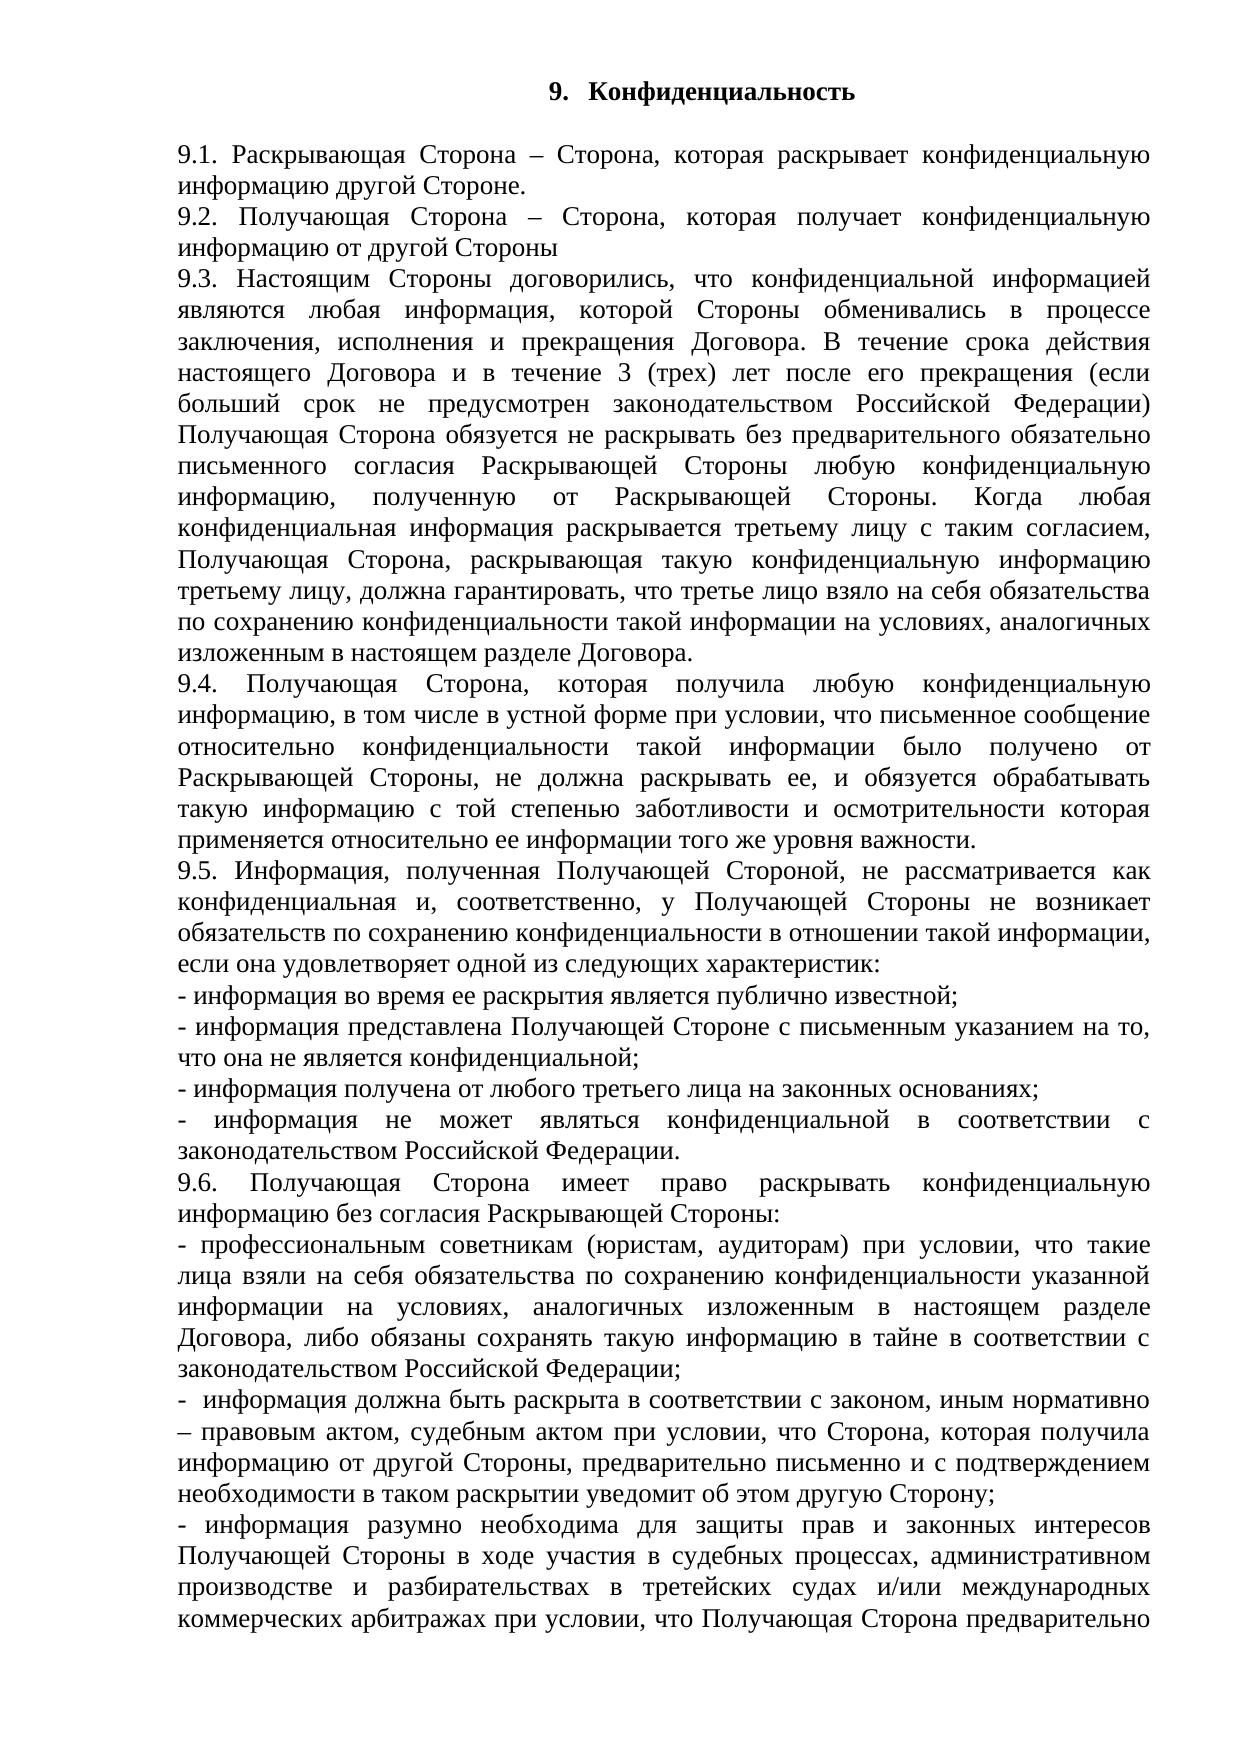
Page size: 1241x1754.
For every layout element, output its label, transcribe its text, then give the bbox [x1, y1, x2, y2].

text - информация во время ее раскрытия является публично известной; [177, 979, 1152, 1010]
text - информация должна быть раскрыта в соответствии с законом, иным нормативно – правовым актом, судебным актом при условии, что Сторона, которая получила информацию от другой Стороны, предварительно письменно и с подтверждением необходимости в таком раскрытии уведомит об этом другую Сторону; [177, 1384, 1152, 1508]
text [177, 1508, 1152, 1633]
list Конфиденциальность [252, 76, 1152, 107]
text 9.1. Раскрывающая Сторона – Сторона, которая раскрывает конфиденциальную информацию другой Стороне. [177, 138, 1152, 200]
text - профессиональным советникам (юристам, аудиторам) при условии, что такие лица взяли на себя обязательства по сохранению конфиденциальности указанной информации на условиях, аналогичных изложенным в настоящем разделе Договора, либо обязаны сохранять такую информацию в тайне в соответствии с законодательством Российской Федерации; [177, 1228, 1152, 1384]
text 9.4. Получающая Сторона, которая получила любую конфиденциальную информацию, в том числе в устной форме при условии, что письменное сообщение относительно конфиденциальности такой информации было получено от Раскрывающей Стороны, не должна раскрывать ее, и обязуется обрабатывать такую информацию с той степенью заботливости и осмотрительности которая применяется относительно ее информации того же уровня важности. [177, 667, 1152, 854]
text 9.6. Получающая Сторона имеет право раскрывать конфиденциальную информацию без согласия Раскрывающей Стороны: [177, 1166, 1152, 1228]
text 9.5. Информация, полученная Получающей Стороной, не рассматривается как конфиденциальная и, соответственно, у Получающей Стороны не возникает обязательств по сохранению конфиденциальности в отношении такой информации, если она удовлетворяет одной из следующих характеристик: [177, 854, 1152, 979]
text 9.2. Получающая Сторона – Сторона, которая получает конфиденциальную информацию от другой Стороны [177, 200, 1152, 262]
text - информация получена от любого третьего лица на законных основаниях; [177, 1072, 1152, 1103]
text 9.3. Настоящим Стороны договорились, что конфиденциальной информацией являются любая информация, которой Стороны обменивались в процессе заключения, исполнения и прекращения Договора. В течение срока действия настоящего Договора и в течение 3 (трех) лет после его прекращения (если больший срок не предусмотрен законодательством Российской Федерации) Получающая Сторона обязуется не раскрывать без предварительного обязательно письменного согласия Раскрывающей Стороны любую конфиденциальную информацию, полученную от Раскрывающей Стороны. Когда любая конфиденциальная информация раскрывается третьему лицу с таким согласием, Получающая Сторона, раскрывающая такую конфиденциальную информацию третьему лицу, должна гарантировать, что третье лицо взяло на себя обязательства по сохранению конфиденциальности такой информации на условиях, аналогичных изложенным в настоящем разделе Договора. [177, 262, 1152, 667]
text - информация не может являться конфиденциальной в соответствии с законодательством Российской Федерации. [177, 1103, 1152, 1166]
text - информация представлена Получающей Стороне с письменным указанием на то, что она не является конфиденциальной; [177, 1010, 1152, 1072]
